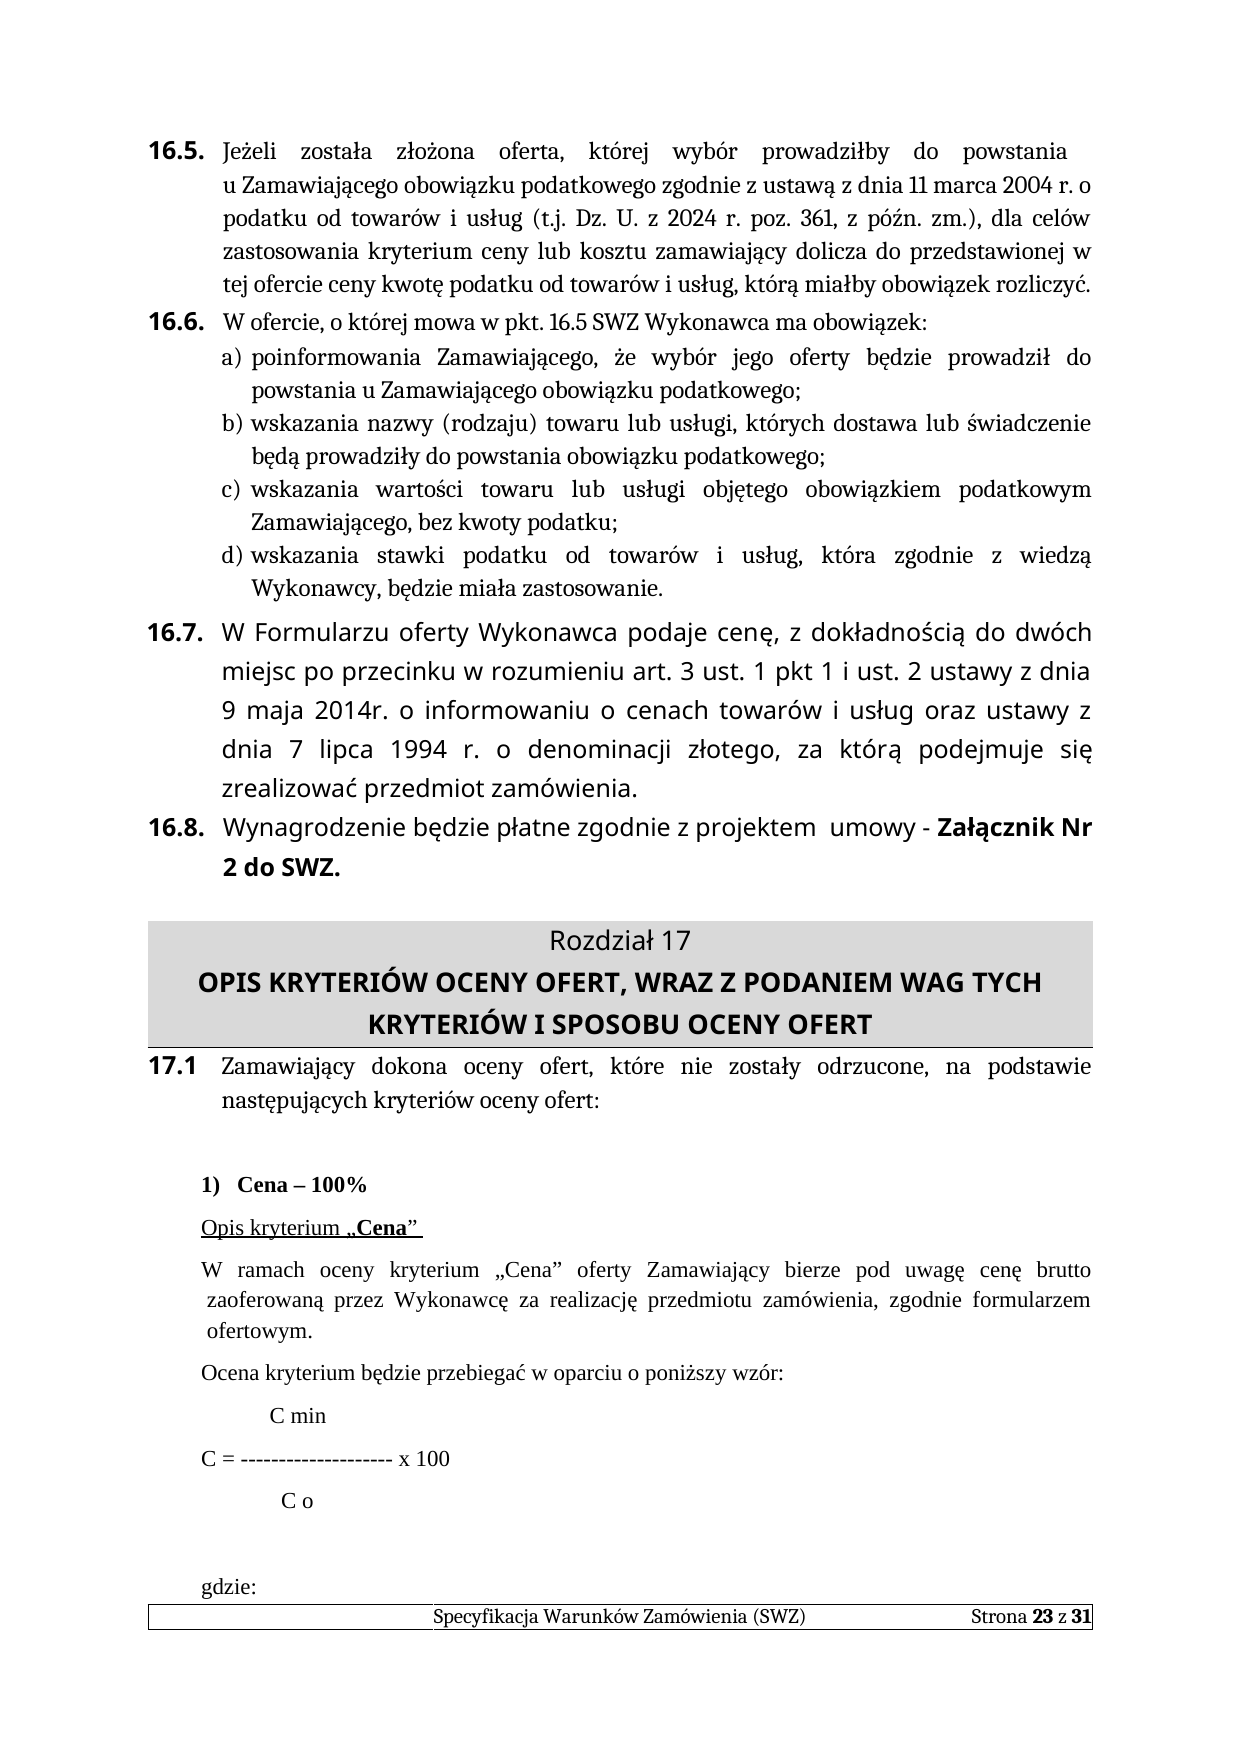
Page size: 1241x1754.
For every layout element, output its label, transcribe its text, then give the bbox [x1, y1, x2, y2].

text C o [177, 1488, 1093, 1514]
list Wynagrodzenie będzie płatne zgodnie z projektem umowy - Załącznik Nr 2 do SWZ. [148, 810, 1093, 883]
text W ramach oceny kryterium „Cena” oferty Zamawiający bierze pod uwagę cenę brutto zaoferowaną przez Wykonawcę za realizację przedmiotu zamówienia, zgodnie formularzem ofertowym. [201, 1256, 1093, 1343]
list wskazania stawki podatku od towarów i usług, która zgodnie z wiedzą Wykonawcy, będzie miała zastosowanie. [221, 541, 1093, 602]
text C = -------------------- x 100 [177, 1445, 1093, 1471]
list W Formularzu oferty Wykonawca podaje cenę, z dokładnością do dwóch miejsc po przecinku w rozumieniu art. 3 ust. 1 pkt 1 i ust. 2 ustawy z dnia 9 maja 2014r. o informowaniu o cenach towarów i usług oraz ustawy z dnia 7 lipca 1994 r. o denominacji złotego, za którą podejmuje się zrealizować przedmiot zamówienia. [146, 614, 1093, 805]
text 1) Cena – 100% [177, 1171, 1093, 1197]
list W ofercie, o której mowa w pkt. 16.5 SWZ Wykonawca ma obowiązek: [148, 303, 1093, 337]
text C min [177, 1402, 1093, 1428]
list Zamawiający dokona oceny ofert, które nie zostały odrzucone, na podstawie następujących kryteriów oceny ofert: [148, 1048, 1093, 1115]
list wskazania nazwy (rodzaju) towaru lub usługi, których dostawa lub świadczenie będą prowadziły do powstania obowiązku podatkowego; [221, 408, 1093, 470]
list poinformowania Zamawiającego, że wybór jego oferty będzie prowadził do powstania u Zamawiającego obowiązku podatkowego; [221, 342, 1093, 404]
text gdzie: [177, 1573, 1093, 1599]
text Ocena kryterium będzie przebiegać w oparciu o poniższy wzór: [177, 1359, 1093, 1386]
text Opis kryterium „Cena” [177, 1214, 1093, 1240]
table_header Rozdział 17 OPIS KRYTERIÓW OCENY OFERT, WRAZ Z PODANIEM WAG TYCH KRYTERIÓW I SPOSOBU OCENY OFERT [148, 921, 1093, 1047]
list wskazania wartości towaru lub usługi objętego obowiązkiem podatkowym Zamawiającego, bez kwoty podatku; [221, 474, 1093, 536]
list Jeżeli została złożona oferta, której wybór prowadziłby do powstania u Zamawiającego obowiązku podatkowego zgodnie z ustawą z dnia 11 marca 2004 r. o podatku od towarów i usług (t.j. Dz. U. z 2024 r. poz. 361, z późn. zm.), dla celów zastosowania kryterium ceny lub kosztu zamawiający dolicza do przedstawionej w tej ofercie ceny kwotę podatku od towarów i usług, którą miałby obowiązek rozliczyć. [148, 133, 1093, 299]
